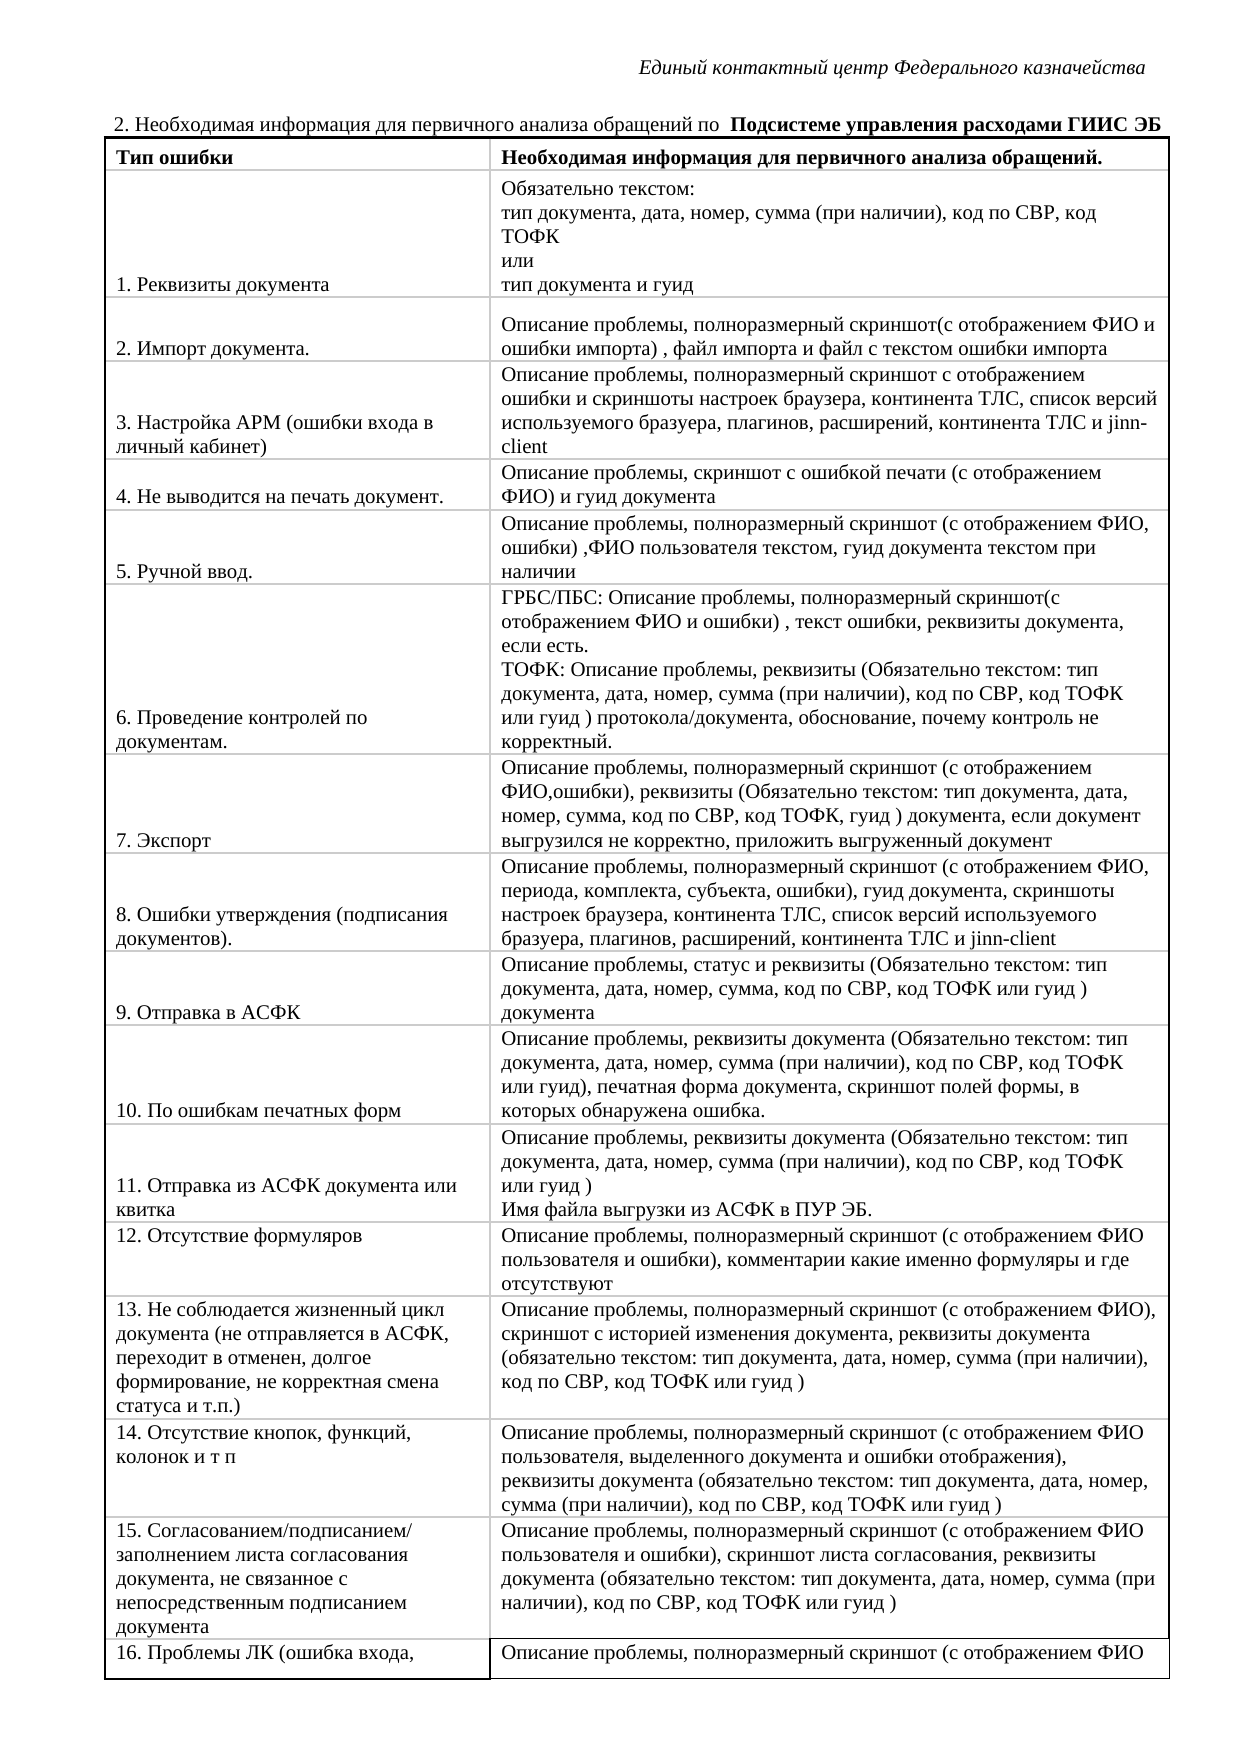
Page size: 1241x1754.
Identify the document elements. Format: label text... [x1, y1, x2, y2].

table_cell 14. Отсутствие кнопок, функций, колонок и т п [106, 1420, 489, 1516]
table_cell 2. Импорт документа. [106, 298, 489, 360]
text 2. Необходимая информация для первичного анализа обращений по Подсистеме управления расходами ГИИС ЭБ [94, 112, 1181, 136]
table_cell Обязательно текстом: тип документа, дата, номер, сумма (при наличии), код по СВР, код ТОФК или тип документа и гуид [491, 171, 1168, 296]
table_cell 5. Ручной ввод. [106, 511, 489, 583]
table_cell Описание проблемы, реквизиты документа (Обязательно текстом: тип документа, дата, номер, сумма (при наличии), код по СВР, код ТОФК или гуид), печатная форма документа, скриншот полей формы, в которых обнаружена ошибка. [491, 1026, 1168, 1122]
table_cell Описание проблемы, полноразмерный скриншот (с отображением ФИО пользователя, выделенного документа и ошибки отображения), реквизиты документа (обязательно текстом: тип документа, дата, номер, сумма (при наличии), код по СВР, код ТОФК или гуид ) [491, 1420, 1168, 1516]
table_cell Описание проблемы, скриншот с ошибкой печати (с отображением ФИО) и гуид документа [491, 460, 1168, 508]
table_cell Описание проблемы, полноразмерный скриншот (с отображением ФИО пользователя и ошибки), скриншот листа согласования, реквизиты документа (обязательно текстом: тип документа, дата, номер, сумма (при наличии), код по СВР, код ТОФК или гуид ) [491, 1518, 1168, 1638]
table_cell ГРБС/ПБС: Описание проблемы, полноразмерный скриншот(с отображением ФИО и ошибки) , текст ошибки, реквизиты документа, если есть. ТОФК: Описание проблемы, реквизиты (Обязательно текстом: тип документа, дата, номер, сумма (при наличии), код по СВР, код ТОФК или гуид ) протокола/документа, обоснование, почему контроль не корректный. [491, 585, 1168, 753]
table_cell 4. Не выводится на печать документ. [106, 460, 489, 508]
table_cell 12. Отсутствие формуляров [106, 1223, 489, 1295]
table_cell Описание проблемы, полноразмерный скриншот (с отображением ФИО пользователя и ошибки), комментарии какие именно формуляры и где отсутствуют [491, 1223, 1168, 1295]
table_cell 8. Ошибки утверждения (подписания документов). [106, 854, 489, 950]
table_cell Описание проблемы, реквизиты документа (Обязательно текстом: тип документа, дата, номер, сумма (при наличии), код по СВР, код ТОФК или гуид ) Имя файла выгрузки из АСФК в ПУР ЭБ. [491, 1125, 1168, 1221]
table_cell 7. Экспорт [106, 755, 489, 852]
table_cell Описание проблемы, полноразмерный скриншот (с отображением ФИО), скриншот с историей изменения документа, реквизиты документа (обязательно текстом: тип документа, дата, номер, сумма (при наличии), код по СВР, код ТОФК или гуид ) [491, 1297, 1168, 1417]
table_cell Описание проблемы, полноразмерный скриншот с отображением ошибки и скриншоты настроек браузера, континента ТЛС, список версий используемого бразуера, плагинов, расширений, континента ТЛС и jinn-client [491, 362, 1168, 458]
table_cell Описание проблемы, статус и реквизиты (Обязательно текстом: тип документа, дата, номер, сумма, код по СВР, код ТОФК или гуид ) документа [491, 952, 1168, 1024]
table_cell Описание проблемы, полноразмерный скриншот (с отображением ФИО, ошибки) ,ФИО пользователя текстом, гуид документа текстом при наличии [491, 511, 1168, 583]
table_header Необходимая информация для первичного анализа обращений. [491, 139, 1168, 169]
table_cell 3. Настройка АРМ (ошибки входа в личный кабинет) [106, 362, 489, 458]
table_cell 15. Согласованием/подписанием/ заполнением листа согласования документа, не связанное с непосредственным подписанием документа [106, 1518, 489, 1638]
table_cell 13. Не соблюдается жизненный цикл документа (не отправляется в АСФК, переходит в отменен, долгое формирование, не корректная смена статуса и т.п.) [106, 1297, 489, 1417]
table_cell Описание проблемы, полноразмерный скриншот (с отображением ФИО, периода, комплекта, субъекта, ошибки), гуид документа, скриншоты настроек браузера, континента ТЛС, список версий используемого бразуера, плагинов, расширений, континента ТЛС и jinn-client [491, 854, 1168, 950]
table_cell 6. Проведение контролей по документам. [106, 585, 489, 753]
table_cell 10. По ошибкам печатных форм [106, 1026, 489, 1122]
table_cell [491, 1639, 1169, 1678]
table_cell Описание проблемы, полноразмерный скриншот (с отображением ФИО,ошибки), реквизиты (Обязательно текстом: тип документа, дата, номер, сумма, код по СВР, код ТОФК, гуид ) документа, если документ выгрузился не корректно, приложить выгруженный документ [491, 755, 1168, 852]
table_header Тип ошибки [106, 139, 489, 169]
table_cell 9. Отправка в АСФК [106, 952, 489, 1024]
table_cell 11. Отправка из АСФК документа или квитка [106, 1125, 489, 1221]
table_cell 1. Реквизиты документа [106, 171, 489, 296]
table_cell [106, 1640, 489, 1678]
table_cell Описание проблемы, полноразмерный скриншот(с отображением ФИО и ошибки импорта) , файл импорта и файл с текстом ошибки импорта [491, 298, 1168, 360]
